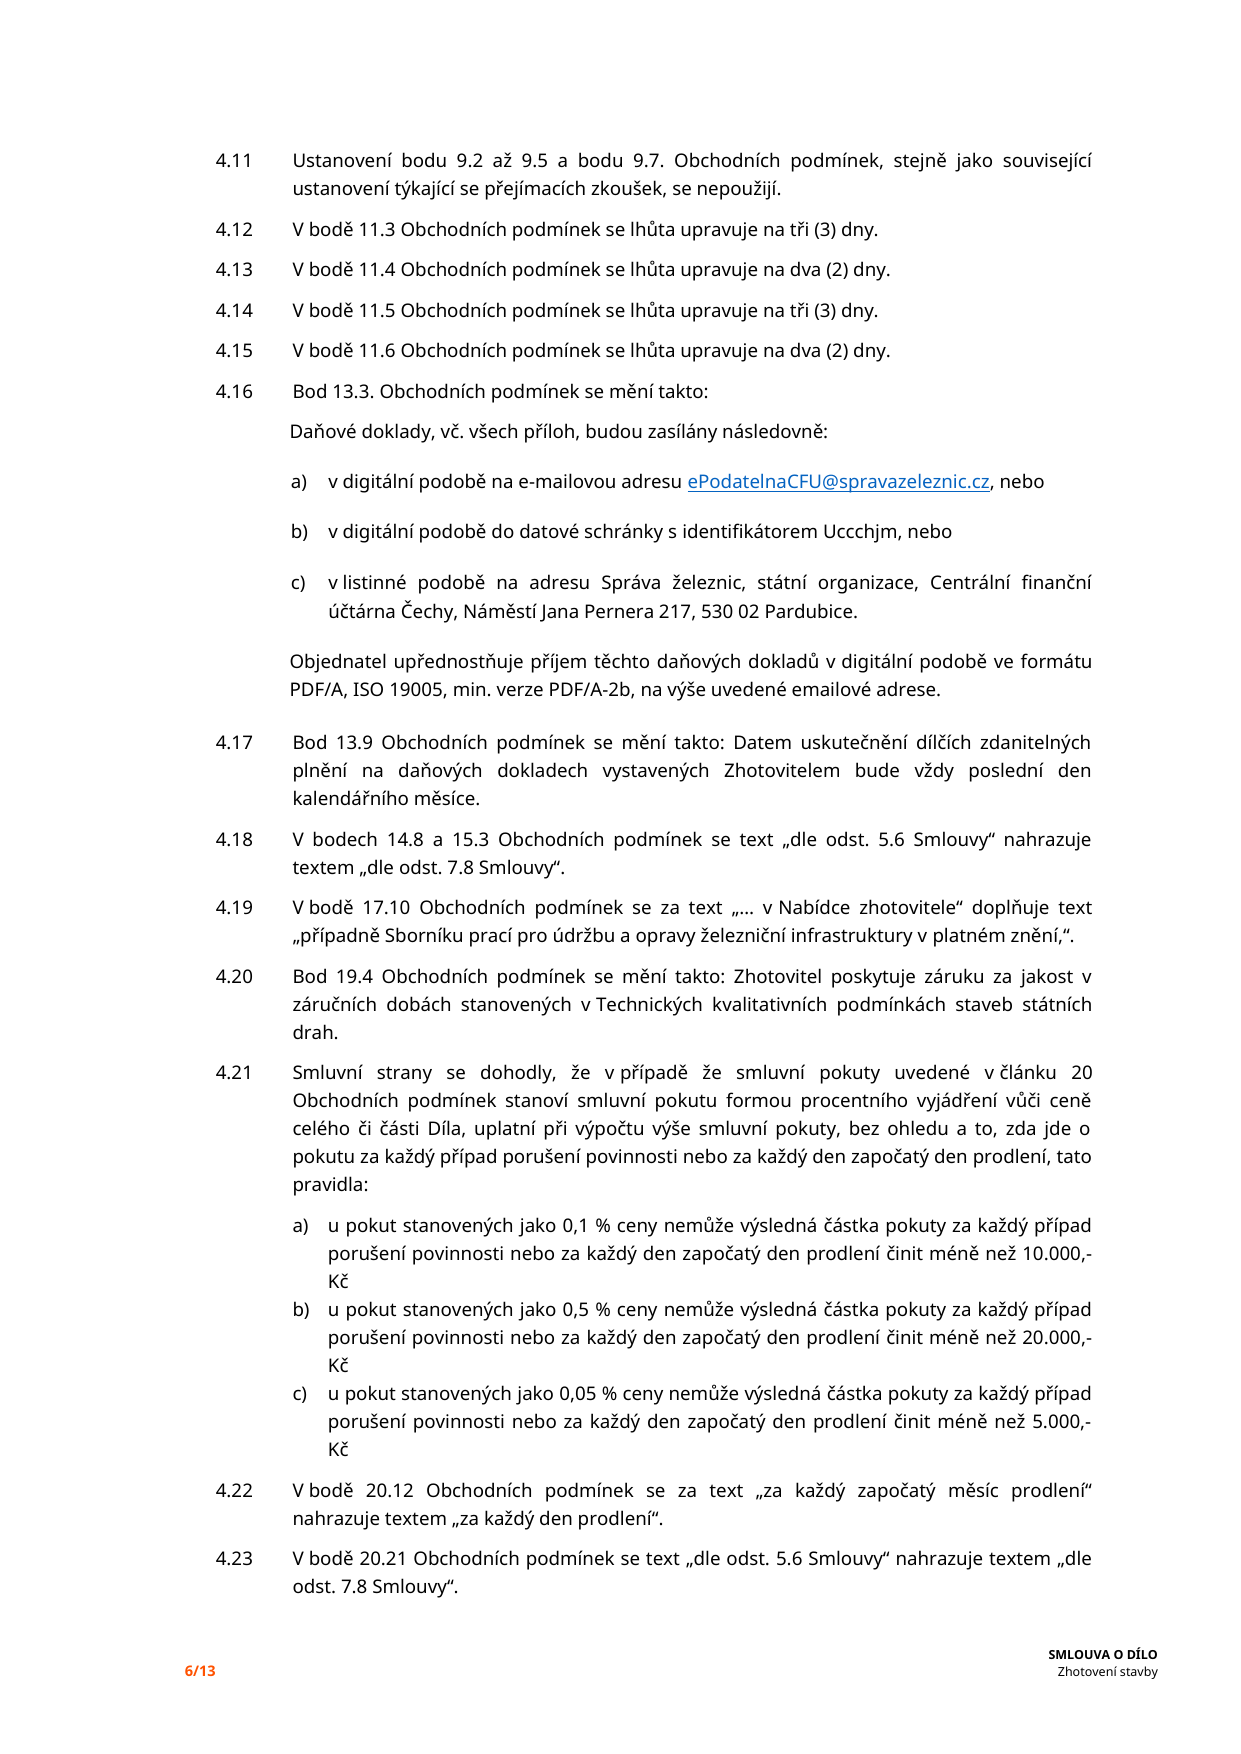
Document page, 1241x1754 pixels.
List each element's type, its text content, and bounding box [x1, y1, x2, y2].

text V bodě 11.5 Obchodních podmínek se lhůta upravuje na tři (3) dny. [216, 297, 1093, 323]
text Bod 19.4 Obchodních podmínek se mění takto: Zhotovitel poskytuje záruku za jakost v záručních dobách stanovených v Technických kvalitativních podmínkách staveb státních drah. [216, 963, 1093, 1044]
list u pokut stanovených jako 0,1 % ceny nemůže výsledná částka pokuty za každý případ porušení povinnosti nebo za každý den započatý den prodlení činit méně než 10.000,- Kč [292, 1212, 1093, 1294]
text V bodě 11.6 Obchodních podmínek se lhůta upravuje na dva (2) dny. [216, 338, 1093, 363]
text V bodech 14.8 a 15.3 Obchodních podmínek se text „dle odst. 5.6 Smlouvy“ nahrazuje textem „dle odst. 7.8 Smlouvy“. [216, 826, 1093, 879]
text V bodě 20.21 Obchodních podmínek se text „dle odst. 5.6 Smlouvy“ nahrazuje textem „dle odst. 7.8 Smlouvy“. [216, 1545, 1093, 1599]
text Bod 13.3. Obchodních podmínek se mění takto: [216, 378, 1093, 404]
text Bod 13.9 Obchodních podmínek se mění takto: Datem uskutečnění dílčích zdanitelných plnění na daňových dokladech vystavených Zhotovitelem bude vždy poslední den kalendářního měsíce. [216, 729, 1093, 811]
text V bodě 11.3 Obchodních podmínek se lhůta upravuje na tři (3) dny. [216, 216, 1093, 242]
text Ustanovení bodu 9.2 až 9.5 a bodu 9.7. Obchodních podmínek, stejně jako související ustanovení týkající se přejímacích zkoušek, se nepoužijí. [216, 147, 1093, 201]
text Daňové doklady, vč. všech příloh, budou zasílány následovně: [216, 419, 1093, 444]
list v digitální podobě na e-mailovou adresu ePodatelnaCFU@spravazeleznic.cz, nebo [291, 469, 1093, 494]
list u pokut stanovených jako 0,5 % ceny nemůže výsledná částka pokuty za každý případ porušení povinnosti nebo za každý den započatý den prodlení činit méně než 20.000,- Kč [292, 1296, 1093, 1378]
text V bodě 20.12 Obchodních podmínek se za text „za každý započatý měsíc prodlení“ nahrazuje textem „za každý den prodlení“. [216, 1477, 1093, 1530]
list v digitální podobě do datové schránky s identifikátorem Uccchjm, nebo [291, 519, 1093, 544]
text V bodě 17.10 Obchodních podmínek se za text „… v Nabídce zhotovitele“ doplňuje text „případně Sborníku prací pro údržbu a opravy železniční infrastruktury v platném znění,“. [216, 894, 1093, 948]
text Smluvní strany se dohodly, že v případě že smluvní pokuty uvedené v článku 20 Obchodních podmínek stanoví smluvní pokutu formou procentního vyjádření vůči ceně celého či části Díla, uplatní při výpočtu výše smluvní pokuty, bez ohledu a to, zda jde o pokutu za každý případ porušení povinnosti nebo za každý den započatý den prodlení, tato pravidla: [216, 1059, 1093, 1197]
list v listinné podobě na adresu Správa železnic, státní organizace, Centrální finanční účtárna Čechy, Náměstí Jana Pernera 217, 530 02 Pardubice. [291, 569, 1093, 624]
list u pokut stanovených jako 0,05 % ceny nemůže výsledná částka pokuty za každý případ porušení povinnosti nebo za každý den započatý den prodlení činit méně než 5.000,- Kč [292, 1380, 1093, 1462]
text V bodě 11.4 Obchodních podmínek se lhůta upravuje na dva (2) dny. [216, 257, 1093, 282]
text Objednatel upřednostňuje příjem těchto daňových dokladů v digitální podobě ve formátu PDF/A, ISO 19005, min. verze PDF/A-2b, na výše uvedené emailové adrese. [289, 648, 1093, 702]
